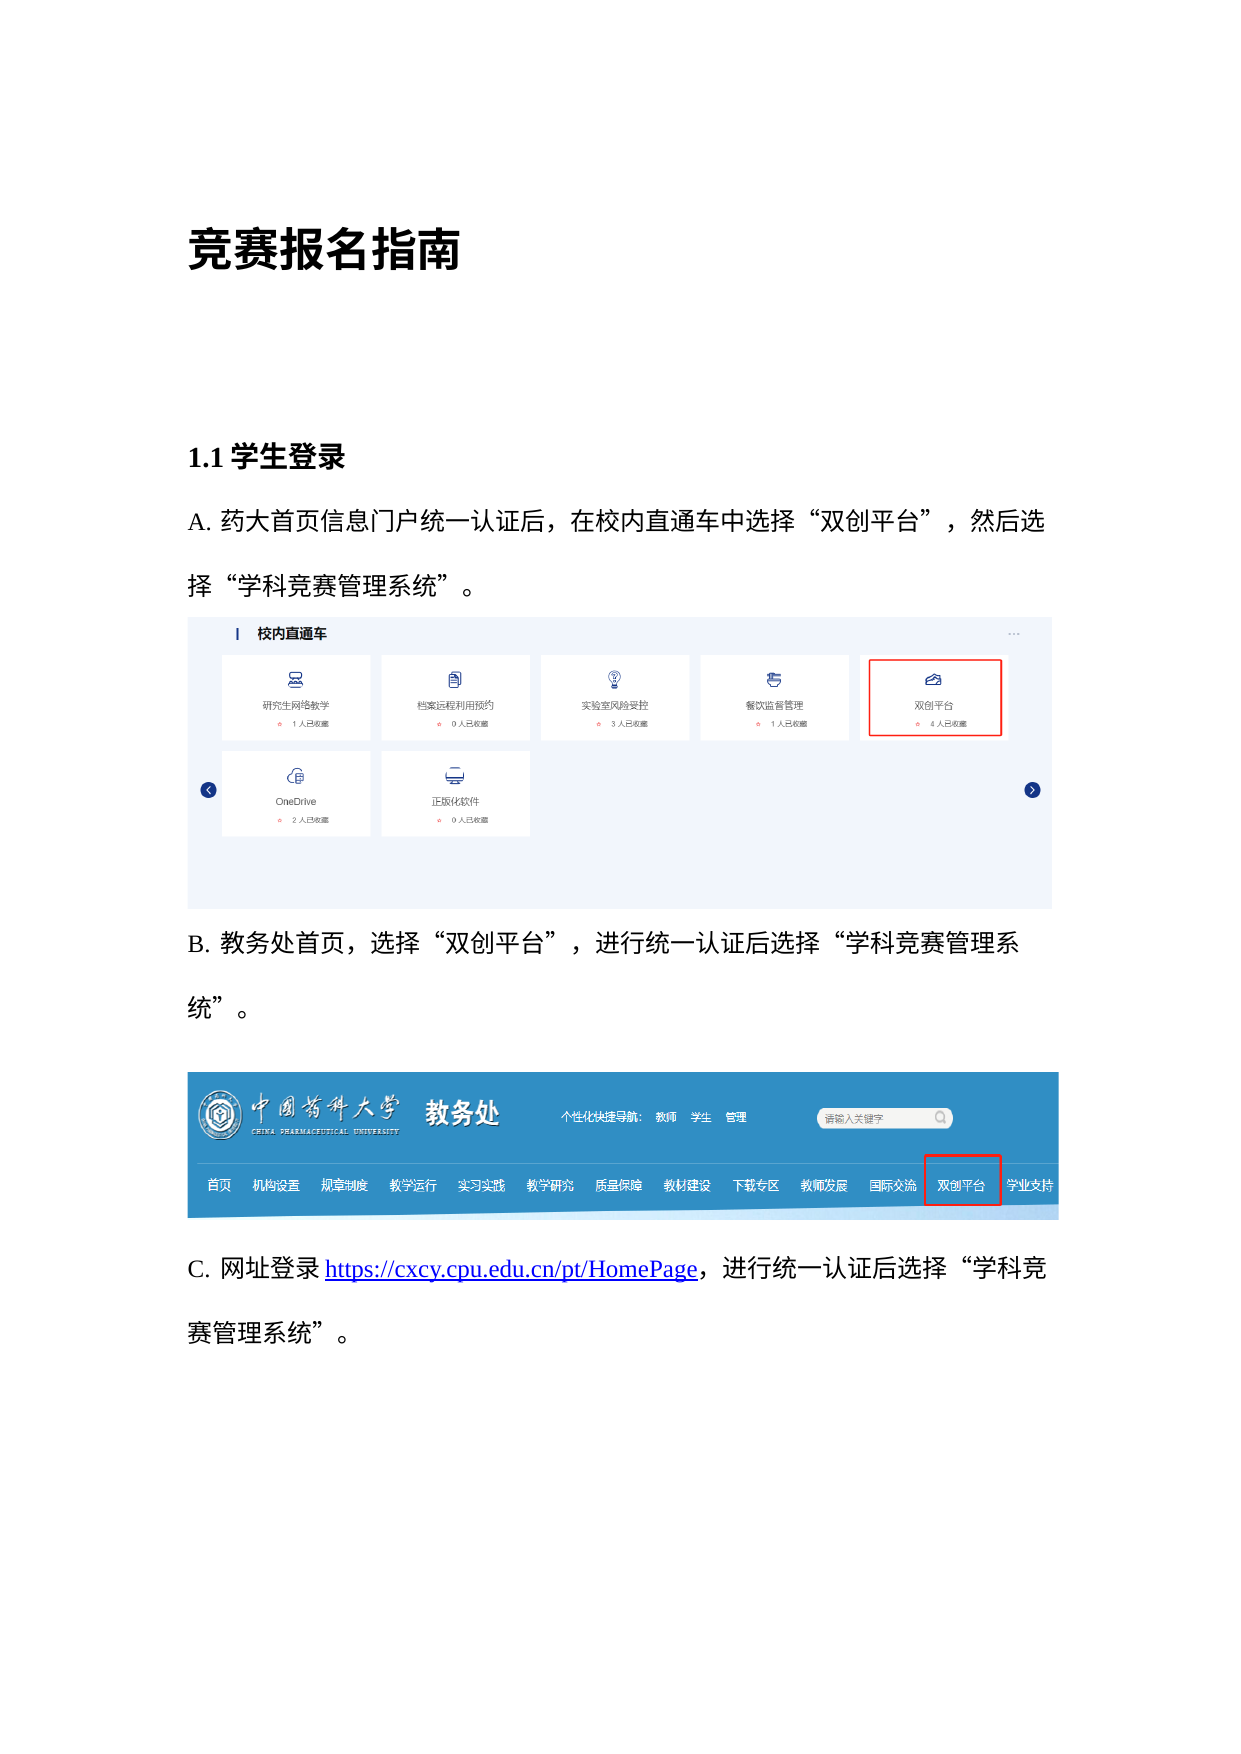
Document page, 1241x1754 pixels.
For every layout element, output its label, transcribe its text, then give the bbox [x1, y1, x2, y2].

subtitle 1.1学生登录 [187, 422, 1053, 487]
picture [187, 1072, 1059, 1220]
list 教务处首页，选择“双创平台”，进行统一认证后选择“学科竞赛管理系统”。 [187, 909, 1053, 1039]
subtitle 竞赛报名指南 [187, 197, 1053, 295]
list 网址登录https://cxcy.cpu.edu.cn/pt/HomePage，进行统一认证后选择“学科竞赛管理系统”。 [187, 1234, 1053, 1364]
list 药大首页信息门户统一认证后，在校内直通车中选择“双创平台”，然后选择“学科竞赛管理系统”。 [187, 487, 1053, 617]
picture [187, 617, 1052, 909]
